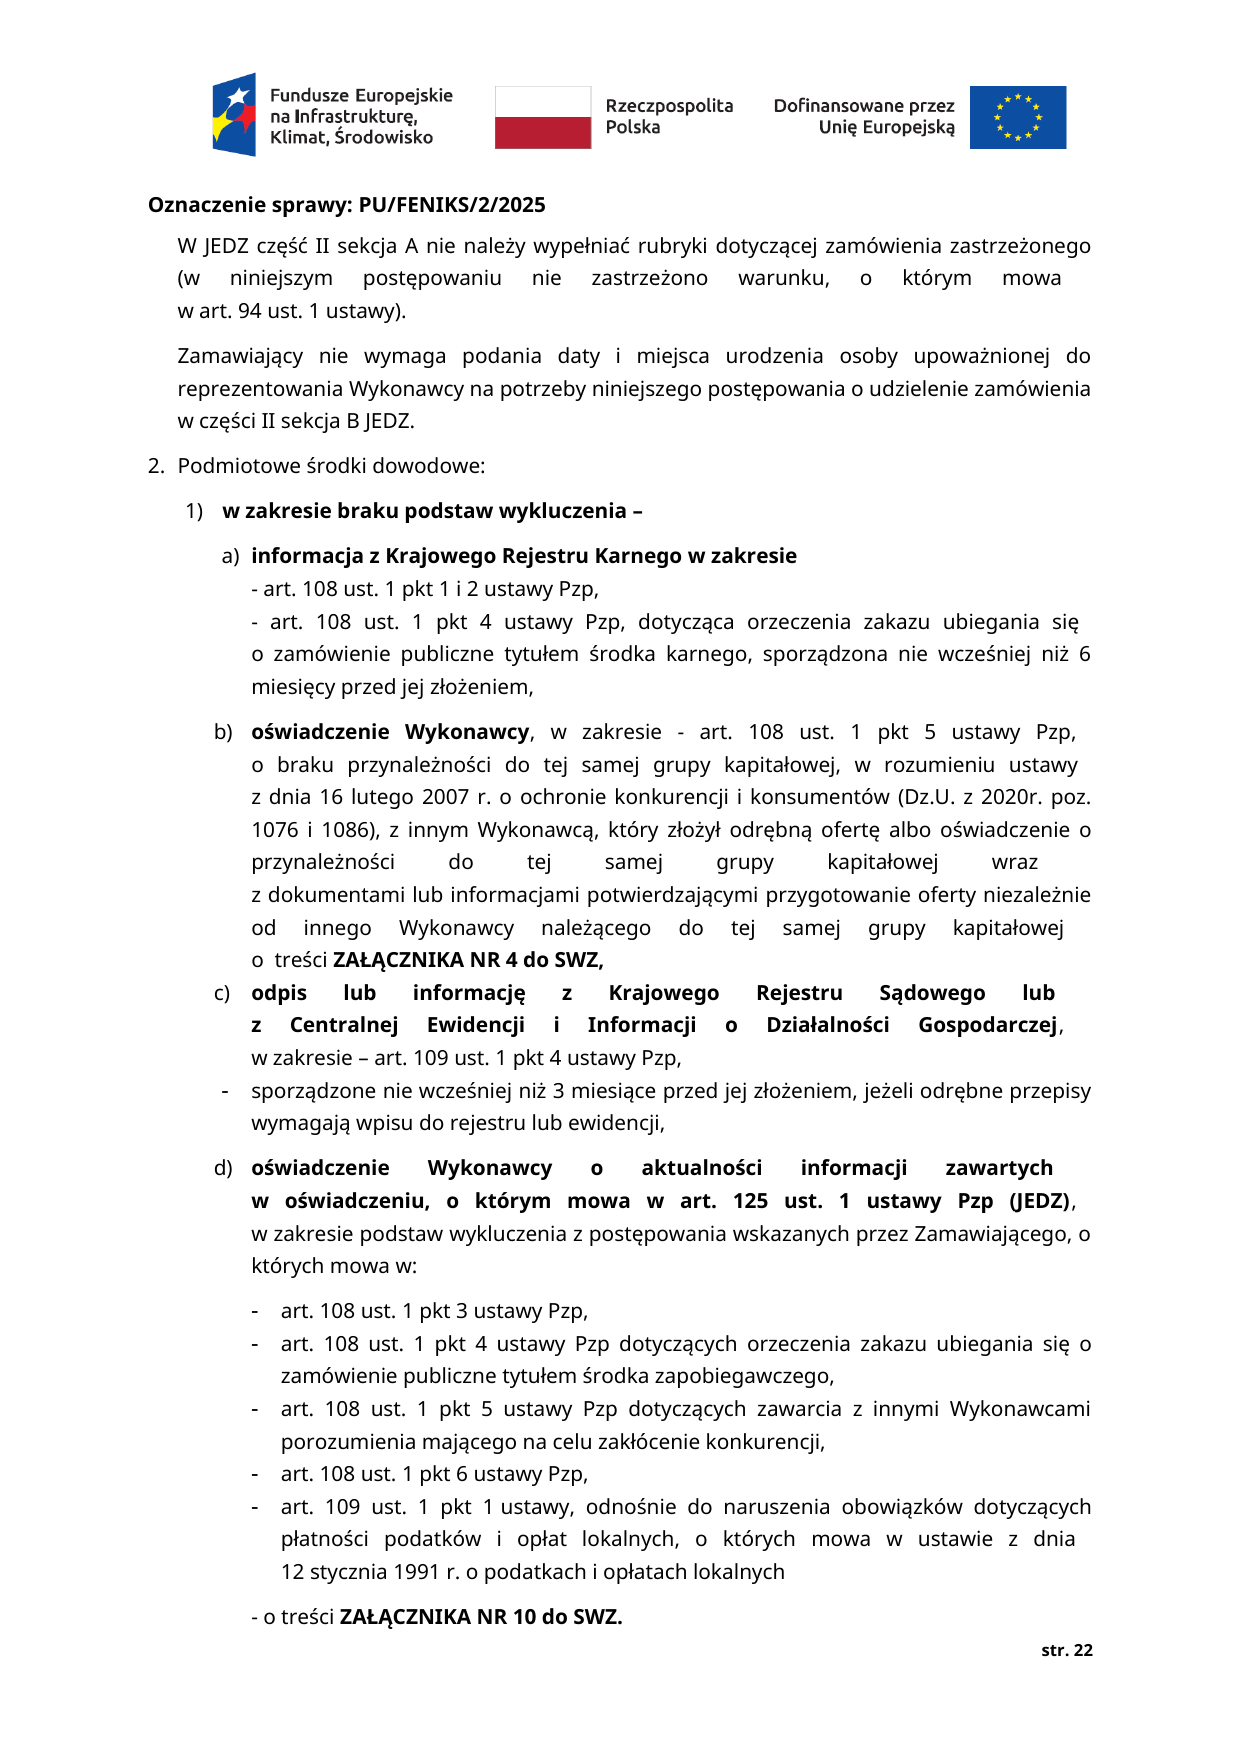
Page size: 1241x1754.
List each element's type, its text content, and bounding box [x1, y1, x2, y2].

list art. 109 ust. 1 pkt 1 ustawy, odnośnie do naruszenia obowiązków dotyczących płatności podatków i opłat lokalnych, o których mowa w ustawie z dnia 12 stycznia 1991 r. o podatkach i opłatach lokalnych [251, 1492, 1093, 1586]
list art. 108 ust. 1 pkt 5 ustawy Pzp dotyczących zawarcia z innymi Wykonawcami porozumienia mającego na celu zakłócenie konkurencji, [251, 1394, 1093, 1455]
list oświadczenie Wykonawcy o aktualności informacji zawartych w oświadczeniu, o którym mowa w art. 125 ust. 1 ustawy Pzp (JEDZ), w zakresie podstaw wykluczenia z postępowania wskazanych przez Zamawiającego, o których mowa w: [213, 1153, 1093, 1280]
list sporządzone nie wcześniej niż 3 miesiące przed jej złożeniem, jeżeli odrębne przepisy wymagają wpisu do rejestru lub ewidencji, [221, 1076, 1093, 1137]
text - o treści ZAŁĄCZNIKA NR 10 do SWZ. [251, 1602, 1093, 1631]
list w zakresie braku podstaw wykluczenia – [185, 496, 1093, 525]
list Podmiotowe środki dowodowe: [148, 451, 1093, 480]
text W JEDZ część II sekcja A nie należy wypełniać rubryki dotyczącej zamówienia zastrzeżonego (w niniejszym postępowaniu nie zastrzeżono warunku, o którym mowa w art. 94 ust. 1 ustawy). [177, 231, 1093, 324]
list art. 108 ust. 1 pkt 4 ustawy Pzp dotyczących orzeczenia zakazu ubiegania się o zamówienie publiczne tytułem środka zapobiegawczego, [251, 1329, 1093, 1390]
text - art. 108 ust. 1 pkt 1 i 2 ustawy Pzp, [251, 574, 1093, 603]
text - art. 108 ust. 1 pkt 4 ustawy Pzp, dotycząca orzeczenia zakazu ubiegania się o zamówienie publiczne tytułem środka karnego, sporządzona nie wcześniej niż 6 miesięcy przed jej złożeniem, [251, 607, 1093, 700]
picture [147, 55, 1093, 178]
list informacja z Krajowego Rejestru Karnego w zakresie [221, 542, 1093, 570]
text Zamawiający nie wymaga podania daty i miejsca urodzenia osoby upoważnionej do reprezentowania Wykonawcy na potrzeby niniejszego postępowania o udzielenie zamówienia w części II sekcja B JEDZ. [177, 341, 1093, 435]
list odpis lub informację z Krajowego Rejestru Sądowego lub z Centralnej Ewidencji i Informacji o Działalności Gospodarczej, w zakresie – art. 109 ust. 1 pkt 4 ustawy Pzp, [213, 978, 1093, 1072]
list oświadczenie Wykonawcy, w zakresie - art. 108 ust. 1 pkt 5 ustawy Pzp, o braku przynależności do tej samej grupy kapitałowej, w rozumieniu ustawy z dnia 16 lutego 2007 r. o ochronie konkurencji i konsumentów (Dz.U. z 2020r. poz. 1076 i 1086), z innym Wykonawcą, który złożył odrębną ofertę albo oświadczenie o przynależności do tej samej grupy kapitałowej wraz z dokumentami lub informacjami potwierdzającymi przygotowanie oferty niezależnie od innego Wykonawcy należącego do tej samej grupy kapitałowej o treści ZAŁĄCZNIKA NR 4 do SWZ, [213, 717, 1093, 974]
list art. 108 ust. 1 pkt 3 ustawy Pzp, [251, 1296, 1093, 1325]
list art. 108 ust. 1 pkt 6 ustawy Pzp, [251, 1459, 1093, 1488]
